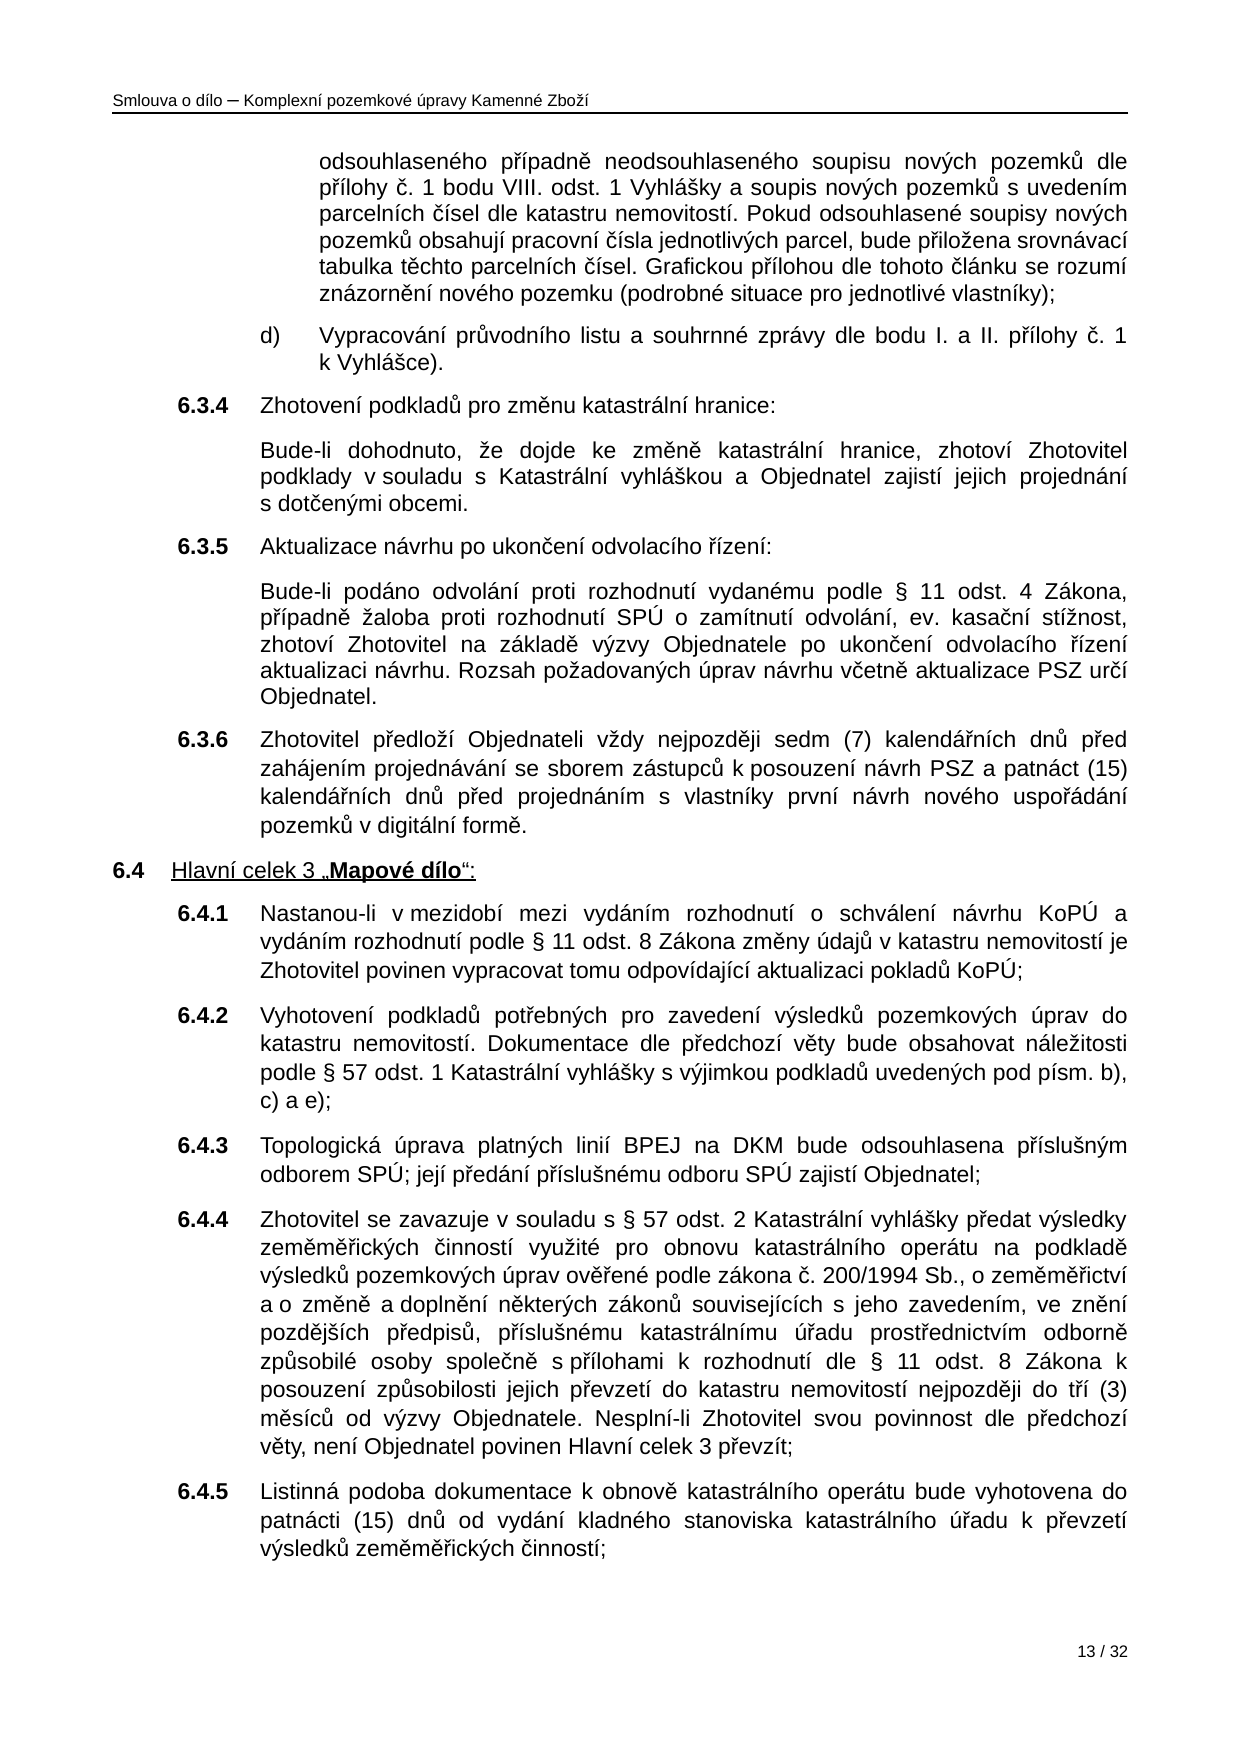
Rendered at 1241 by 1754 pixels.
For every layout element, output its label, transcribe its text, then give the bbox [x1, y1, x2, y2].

text Aktualizace návrhu po ukončení odvolacího řízení: [177, 533, 1128, 559]
list Vypracování průvodního listu a souhrnné zprávy dle bodu I. a II. přílohy č. 1 k Vyhlášce). [260, 322, 1128, 375]
text Nastanou-li v mezidobí mezi vydáním rozhodnutí o schválení návrhu KoPÚ a vydáním rozhodnutí podle § 11 odst. 8 Zákona změny údajů v katastru nemovitostí je Zhotovitel povinen vypracovat tomu odpovídající aktualizaci pokladů KoPÚ; [177, 900, 1128, 983]
text Topologická úprava platných linií BPEJ na DKM bude odsouhlasena příslušným odborem SPÚ; její předání příslušnému odboru SPÚ zajistí Objednatel; [177, 1132, 1128, 1187]
text Zhotovitel se zavazuje v souladu s § 57 odst. 2 Katastrální vyhlášky předat výsledky zeměměřických činností využité pro obnovu katastrálního operátu na podkladě výsledků pozemkových úprav ověřené podle zákona č. 200/1994 Sb., o zeměměřictví a o změně a doplnění některých zákonů souvisejících s jeho zavedením, ve znění pozdějších předpisů, příslušnému katastrálnímu úřadu prostřednictvím odborně způsobilé osoby společně s přílohami k rozhodnutí dle § 11 odst. 8 Zákona k posouzení způsobilosti jejich převzetí do katastru nemovitostí nejpozději do tří (3) měsíců od výzvy Objednatele. Nesplní-li Zhotovitel svou povinnost dle předchozí věty, není Objednatel povinen Hlavní celek 3 převzít; [177, 1206, 1128, 1459]
text Vyhotovení podkladů potřebných pro zavedení výsledků pozemkových úprav do katastru nemovitostí. Dokumentace dle předchozí věty bude obsahovat náležitosti podle § 57 odst. 1 Katastrální vyhlášky s výjimkou podkladů uvedených pod písm. b), c) a e); [177, 1002, 1128, 1113]
list Bude-li podáno odvolání proti rozhodnutí vydanému podle § 11 odst. 4 Zákona, případně žaloba proti rozhodnutí SPÚ o zamítnutí odvolání, ev. kasační stížnost, zhotoví Zhotovitel na základě výzvy Objednatele po ukončení odvolacího řízení aktualizaci návrhu. Rozsah požadovaných úprav návrhu včetně aktualizace PSZ určí Objednatel. [260, 578, 1128, 709]
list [260, 148, 1128, 306]
text Zhotovitel předloží Objednateli vždy nejpozději sedm (7) kalendářních dnů před zahájením projednávání se sborem zástupců k posouzení návrh PSZ a patnáct (15) kalendářních dnů před projednáním s vlastníky první návrh nového uspořádání pozemků v digitální formě. [177, 726, 1128, 838]
text Zhotovení podkladů pro změnu katastrální hranice: [177, 392, 1128, 418]
text Hlavní celek 3 „Mapové dílo“: [112, 857, 1128, 883]
list Bude-li dohodnuto, že dojde ke změně katastrální hranice, zhotoví Zhotovitel podklady v souladu s Katastrální vyhláškou a Objednatel zajistí jejich projednání s dotčenými obcemi. [260, 437, 1128, 516]
text Listinná podoba dokumentace k obnově katastrálního operátu bude vyhotovena do patnácti (15) dnů od vydání kladného stanoviska katastrálního úřadu k převzetí výsledků zeměměřických činností; [177, 1478, 1128, 1561]
